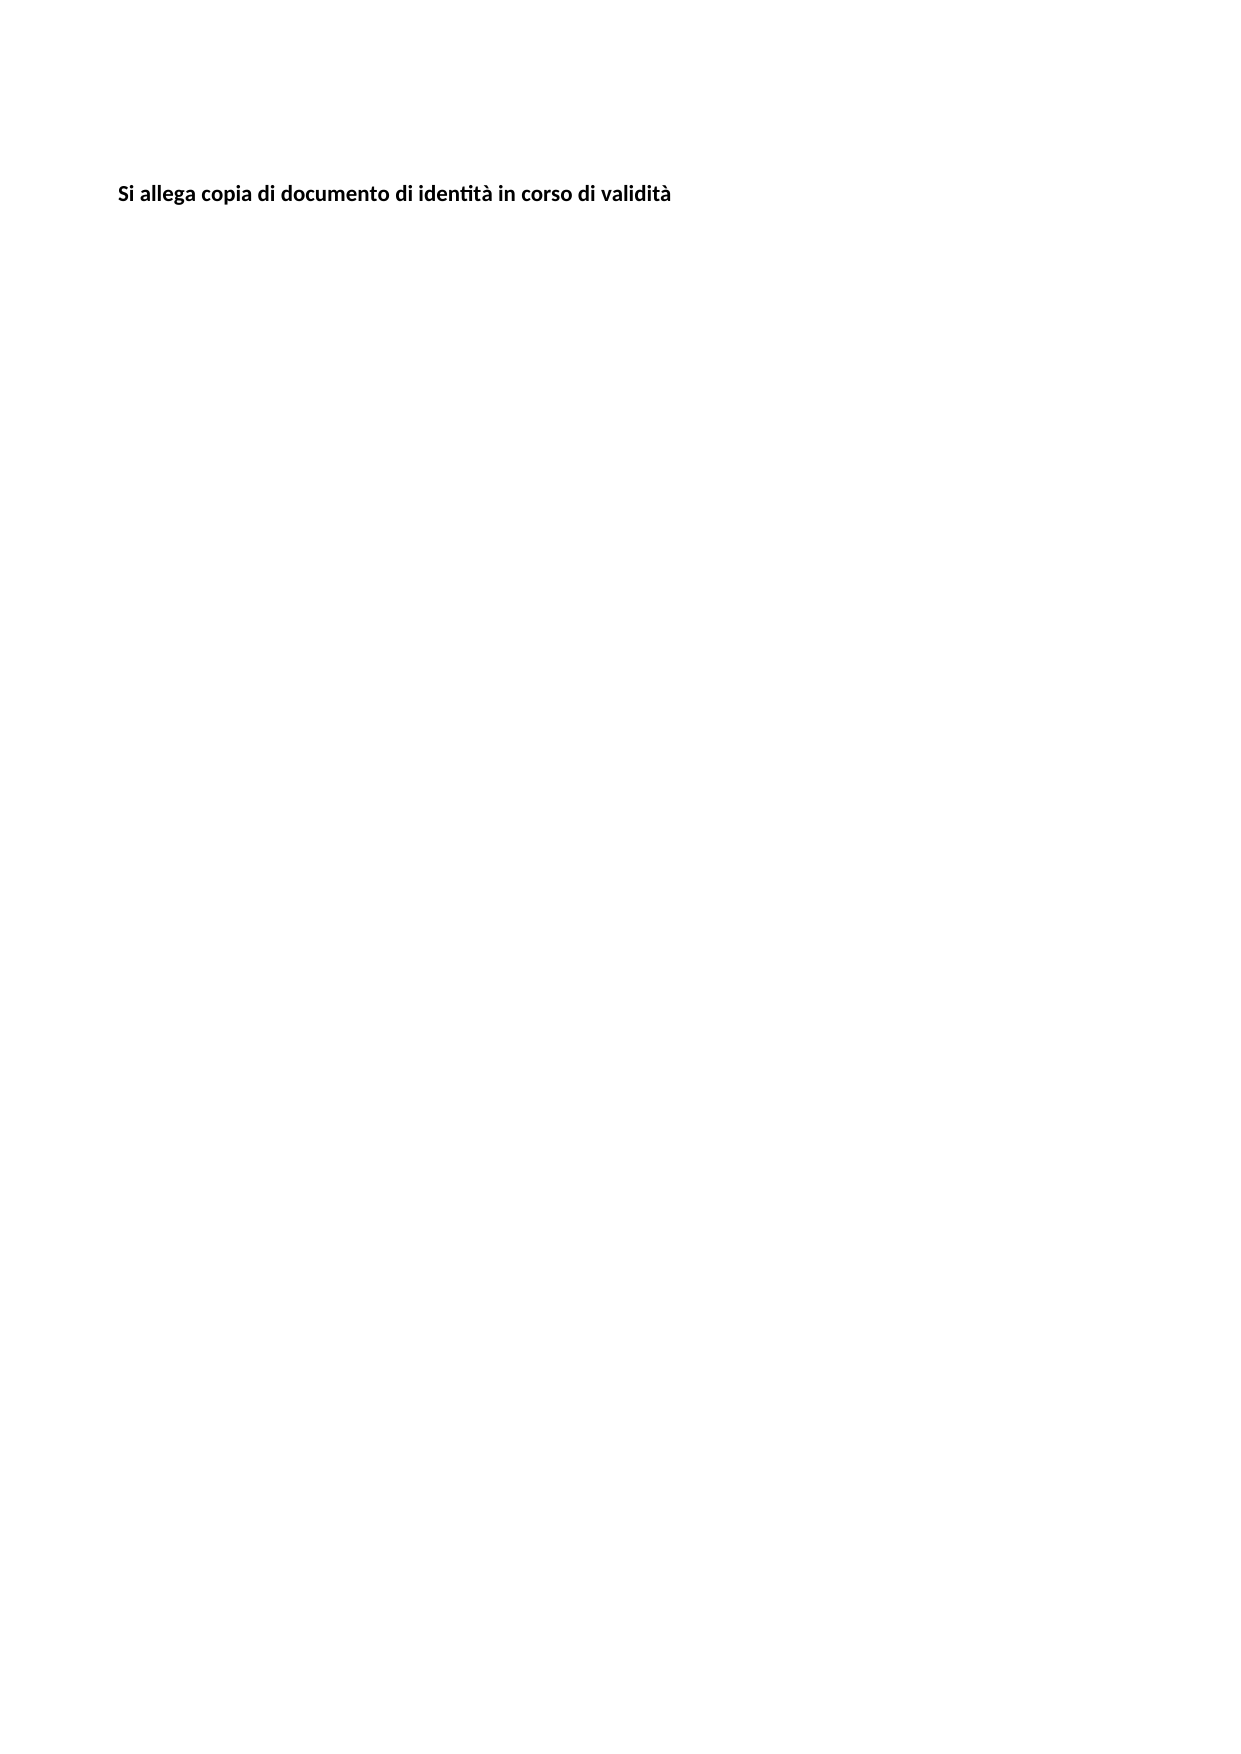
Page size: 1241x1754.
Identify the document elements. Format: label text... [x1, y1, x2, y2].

text Si allega copia di documento di identità in corso di validità [118, 179, 1134, 207]
